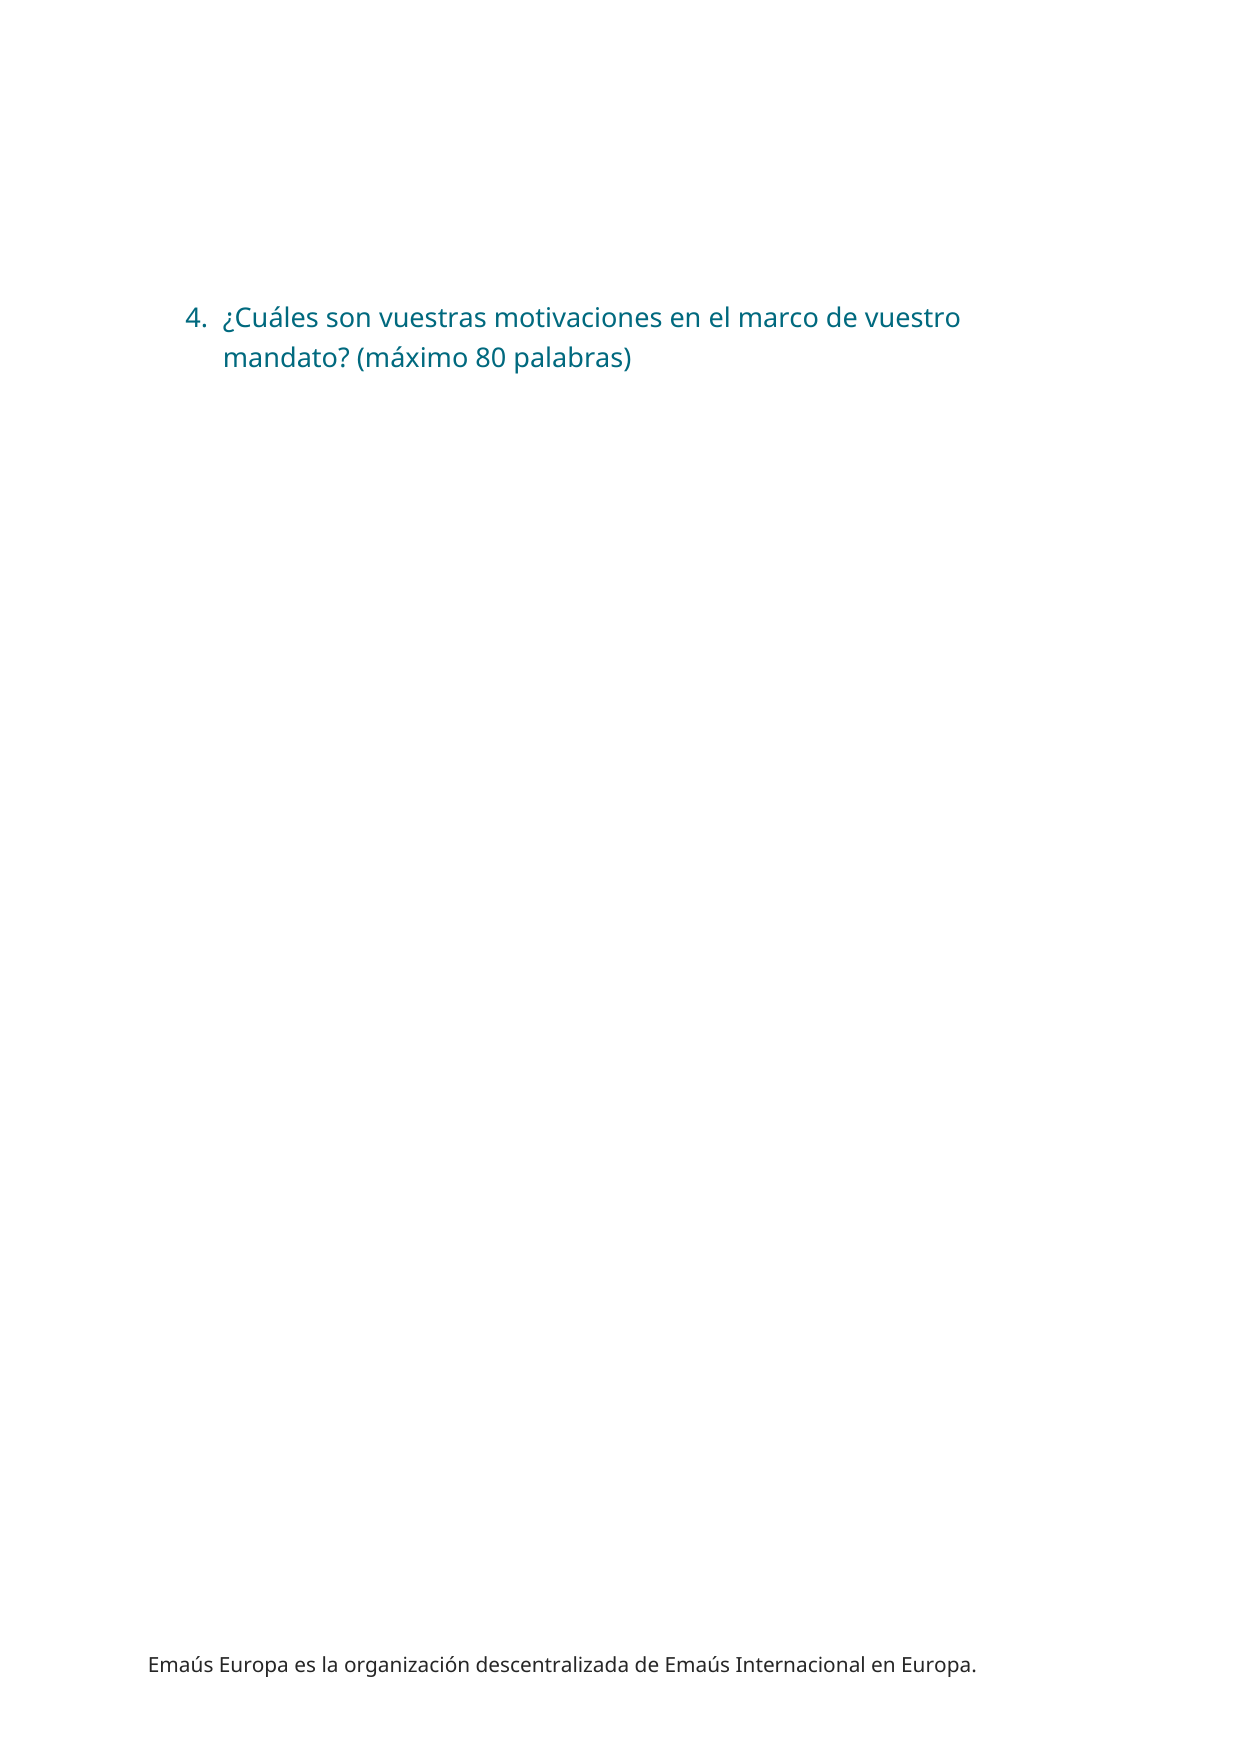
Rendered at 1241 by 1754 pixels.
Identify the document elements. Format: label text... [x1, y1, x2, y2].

subtitle ¿Cuáles son vuestras motivaciones en el marco de vuestro mandato? (máximo 80 palabras) [185, 299, 1093, 376]
